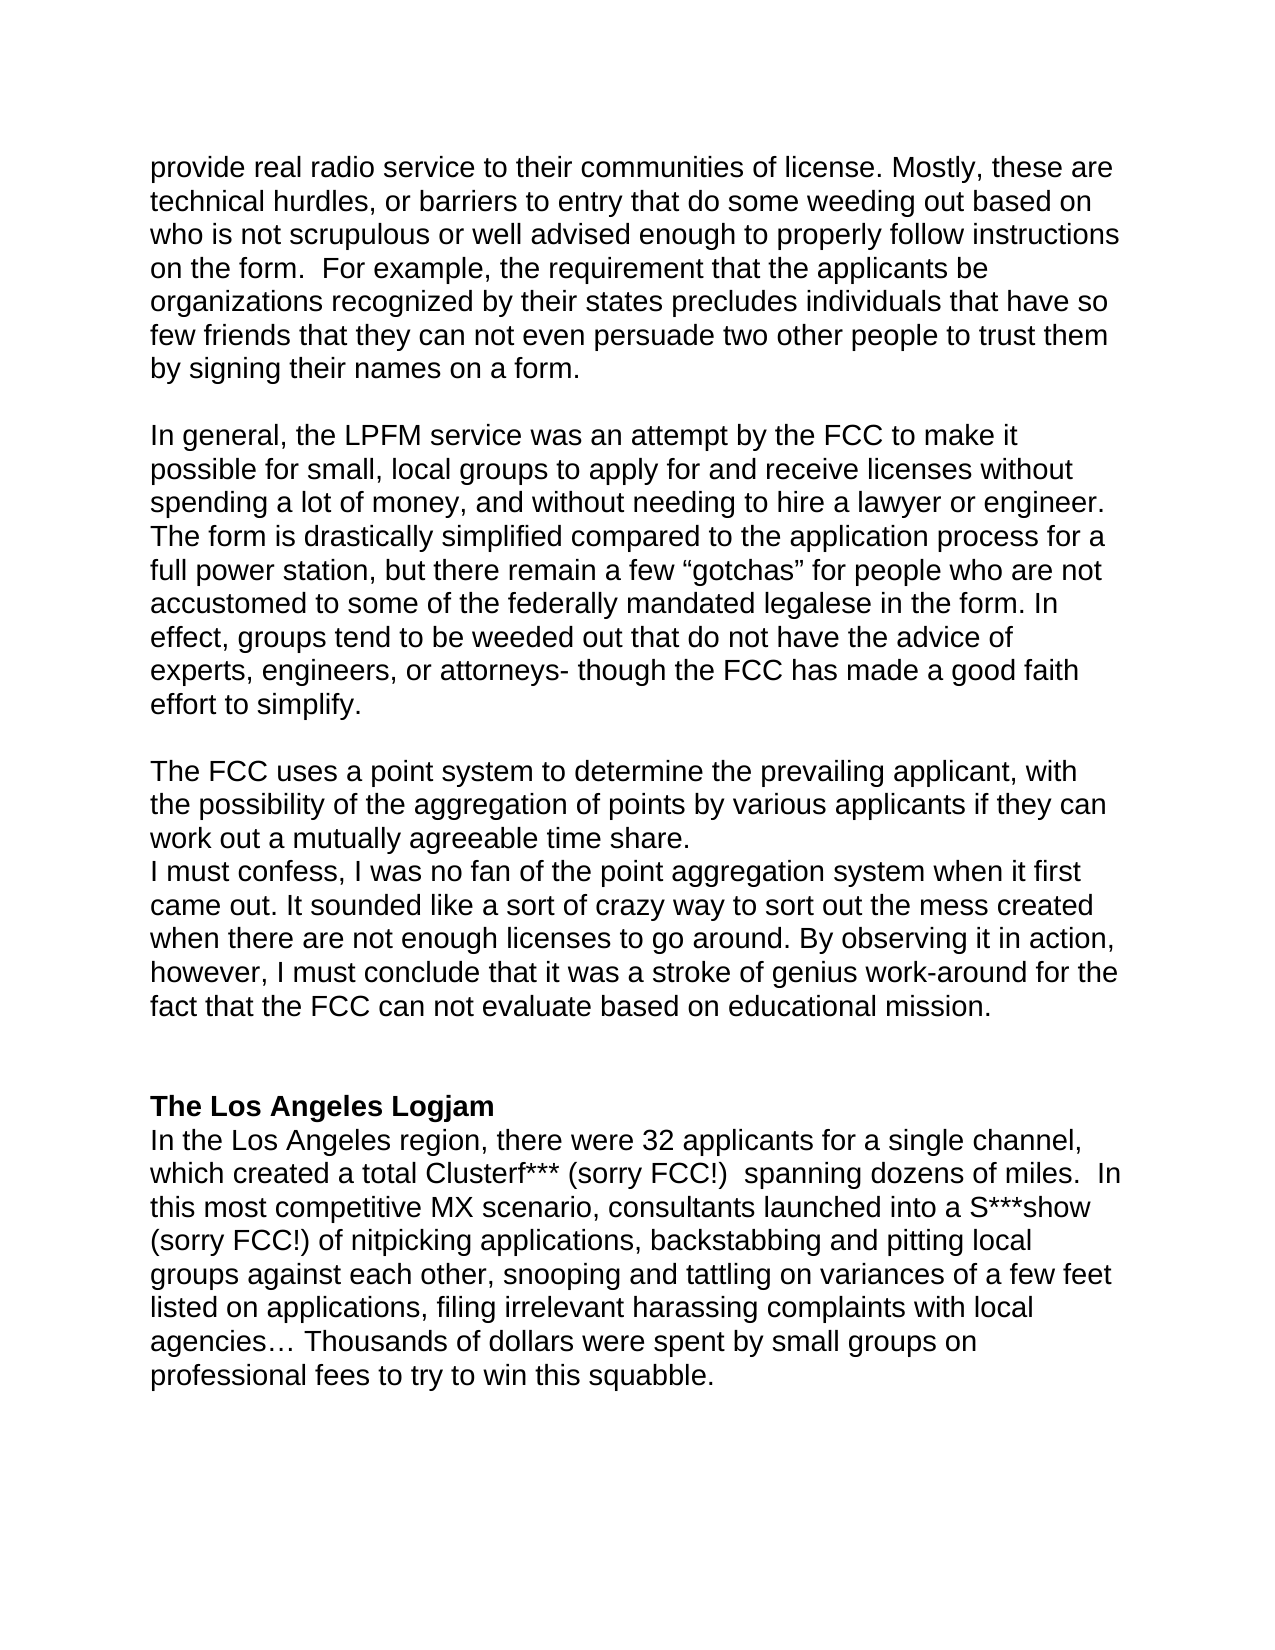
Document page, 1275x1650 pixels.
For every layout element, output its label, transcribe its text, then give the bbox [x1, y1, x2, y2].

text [150, 150, 1125, 385]
text In the Los Angeles region, there were 32 applicants for a single channel, which created a total Clusterf*** (sorry FCC!) spanning dozens of miles. In this most competitive MX scenario, consultants launched into a S***show (sorry FCC!) of nitpicking applications, backstabbing and pitting local groups against each other, snooping and tattling on variances of a few feet listed on applications, filing irrelevant harassing complaints with local agencies… Thousands of dollars were spent by small groups on professional fees to try to win this squabble. [150, 1123, 1125, 1391]
text In general, the LPFM service was an attempt by the FCC to make it possible for small, local groups to apply for and receive licenses without spending a lot of money, and without needing to hire a lawyer or engineer. The form is drastically simplified compared to the application process for a full power station, but there remain a few “gotchas” for people who are not accustomed to some of the federally mandated legalese in the form. In effect, groups tend to be weeded out that do not have the advice of experts, engineers, or attorneys- though the FCC has made a good faith effort to simplify. [150, 418, 1125, 720]
text I must confess, I was no fan of the point aggregation system when it first came out. It sounded like a sort of crazy way to sort out the mess created when there are not enough licenses to go around. By observing it in action, however, I must conclude that it was a stroke of genius work-around for the fact that the FCC can not evaluate based on educational mission. [150, 854, 1125, 1022]
text The FCC uses a point system to determine the prevailing applicant, with the possibility of the aggregation of points by various applicants if they can work out a mutually agreeable time share. [150, 754, 1125, 854]
text The Los Angeles Logjam [150, 1089, 1125, 1123]
